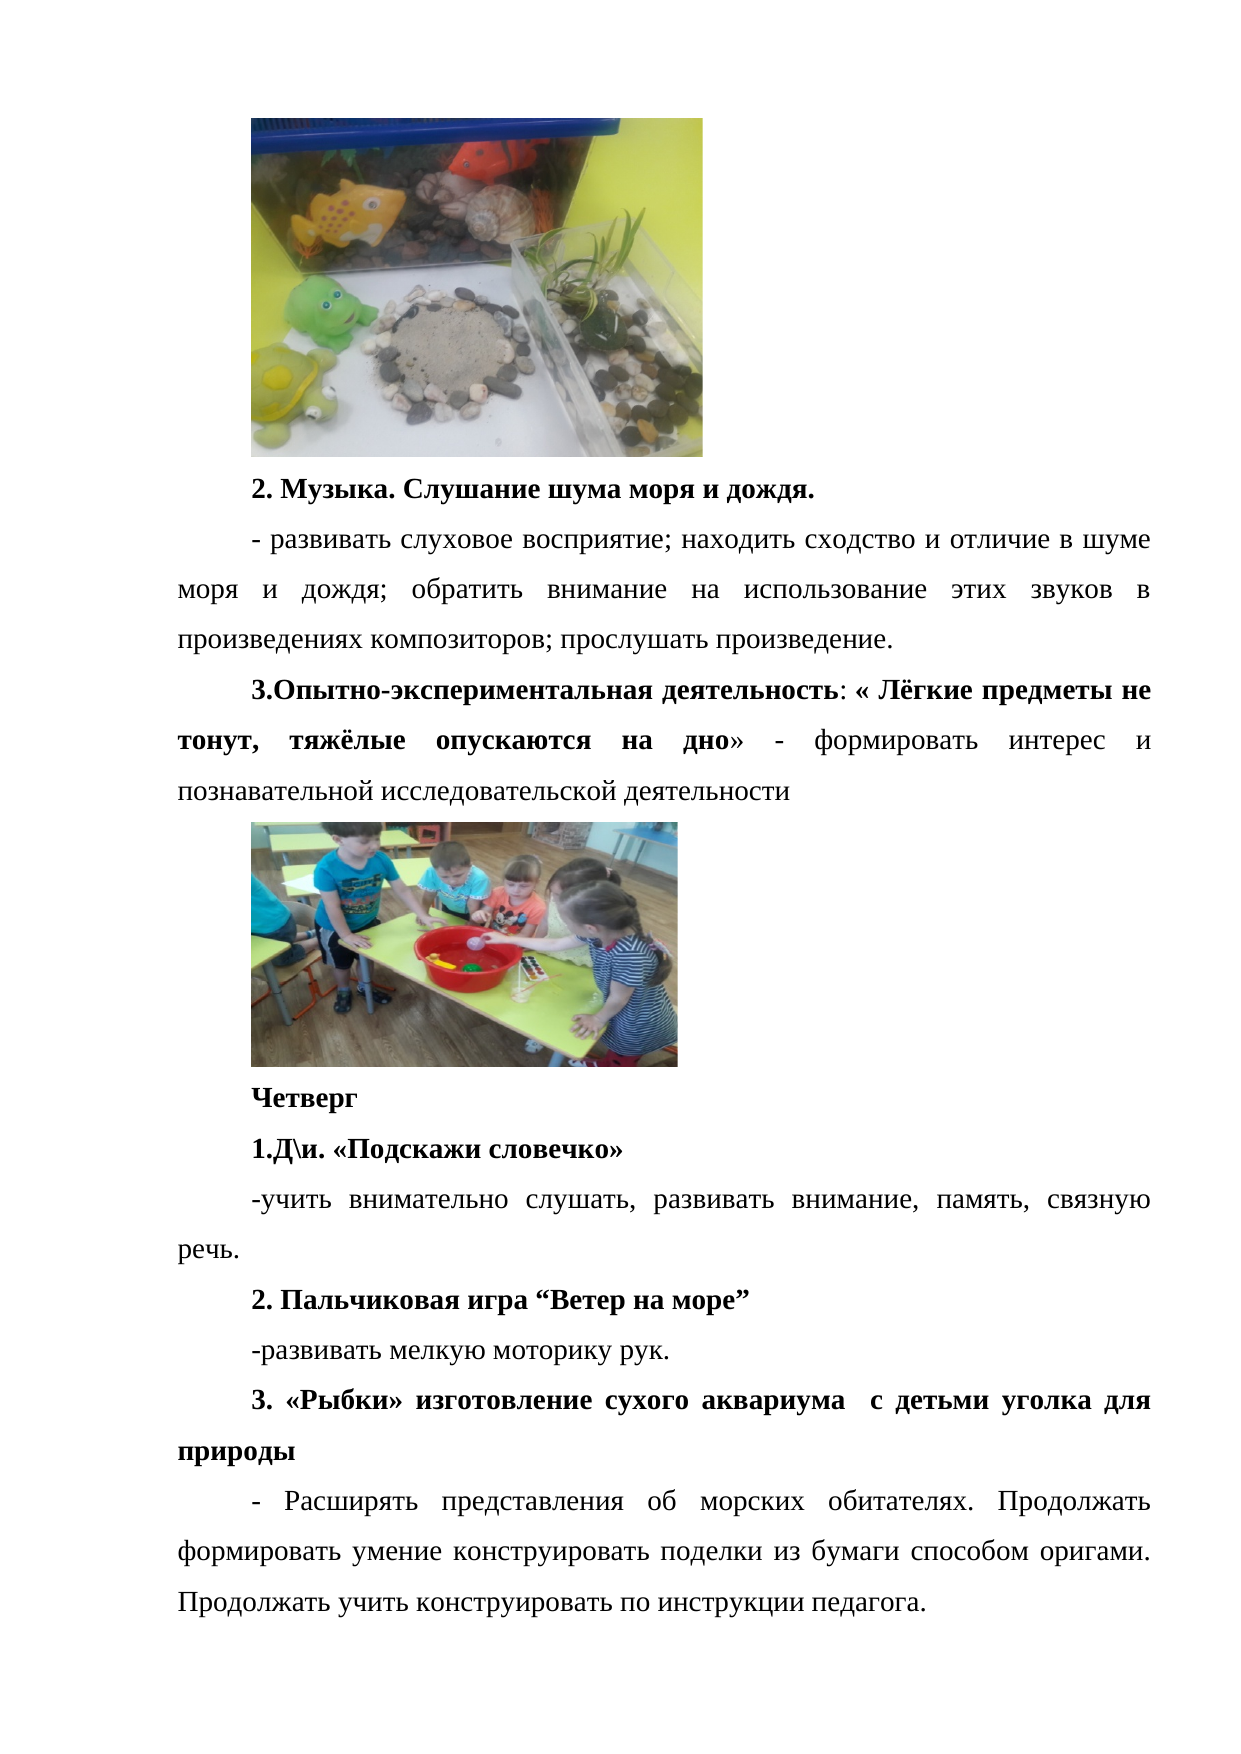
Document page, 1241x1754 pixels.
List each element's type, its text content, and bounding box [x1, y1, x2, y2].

text 3. «Рыбки» изготовление сухого аквариума с детьми уголка для природы [177, 1382, 1152, 1466]
text 1.Д\и. «Подскажи словечко» [177, 1131, 1152, 1164]
text -учить внимательно слушать, развивать внимание, память, связную речь. [177, 1181, 1152, 1265]
text -развивать мелкую моторику рук. [177, 1332, 1152, 1366]
text Четверг [177, 1081, 1152, 1114]
text - Расширять представления об морских обитателях. Продолжать формировать умение конструировать поделки из бумаги способом оригами. Продолжать учить конструировать по инструкции педагога. [177, 1483, 1152, 1617]
text - развивать слуховое восприятие; находить сходство и отличие в шуме моря и дождя; обратить внимание на использование этих звуков в произведениях композиторов; прослушать произведение. [177, 521, 1152, 655]
picture [251, 822, 678, 1067]
picture [251, 118, 703, 457]
text 3.Опытно-экспериментальная деятельность: « Лёгкие предметы не тонут, тяжёлые опускаются на дно» - формировать интерес и познавательной исследовательской деятельности [177, 672, 1152, 806]
text 2. Музыка. Слушание шума моря и дождя. [177, 471, 1152, 504]
text 2. Пальчиковая игра “Ветер на море” [177, 1282, 1152, 1315]
